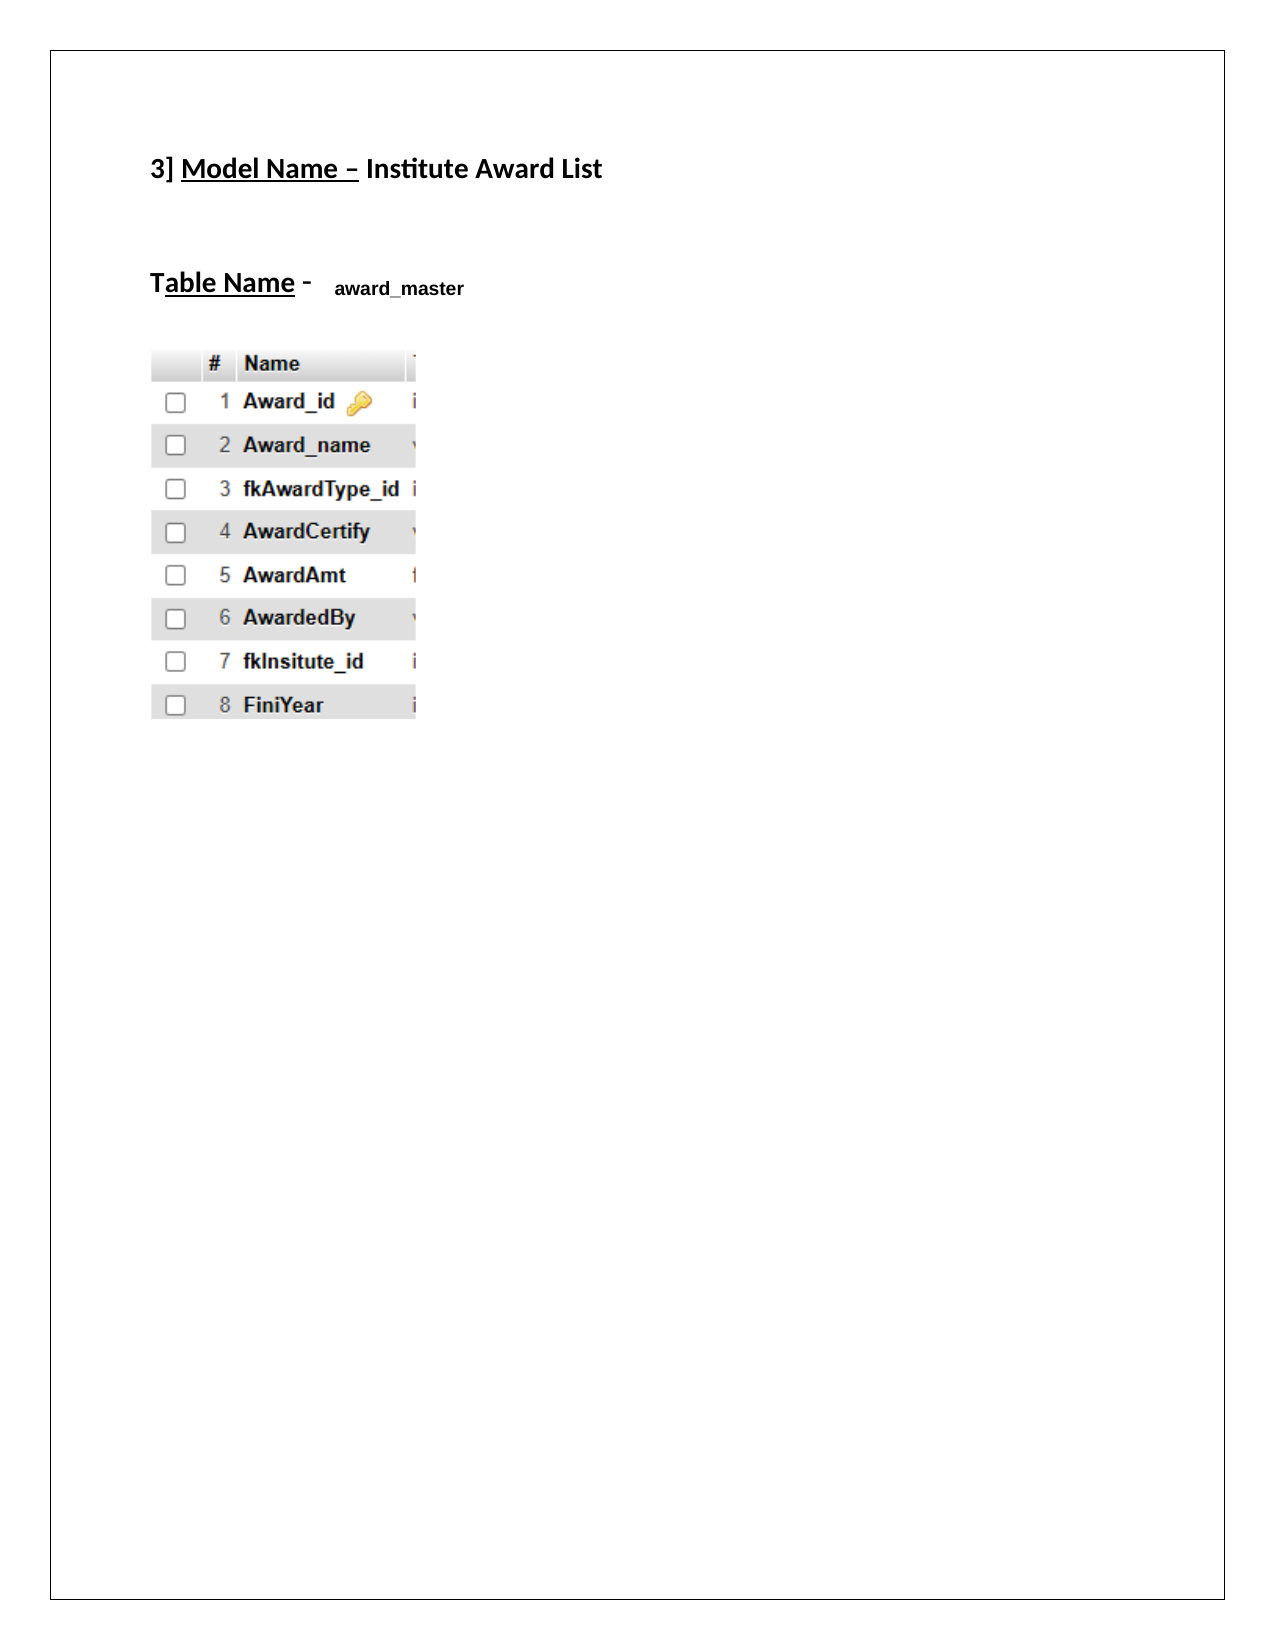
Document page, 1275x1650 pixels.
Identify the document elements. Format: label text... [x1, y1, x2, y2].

text Table Name - award_master [150, 260, 1125, 331]
text 3] Model Name – Institute Award List [150, 150, 1125, 186]
picture [150, 350, 416, 719]
